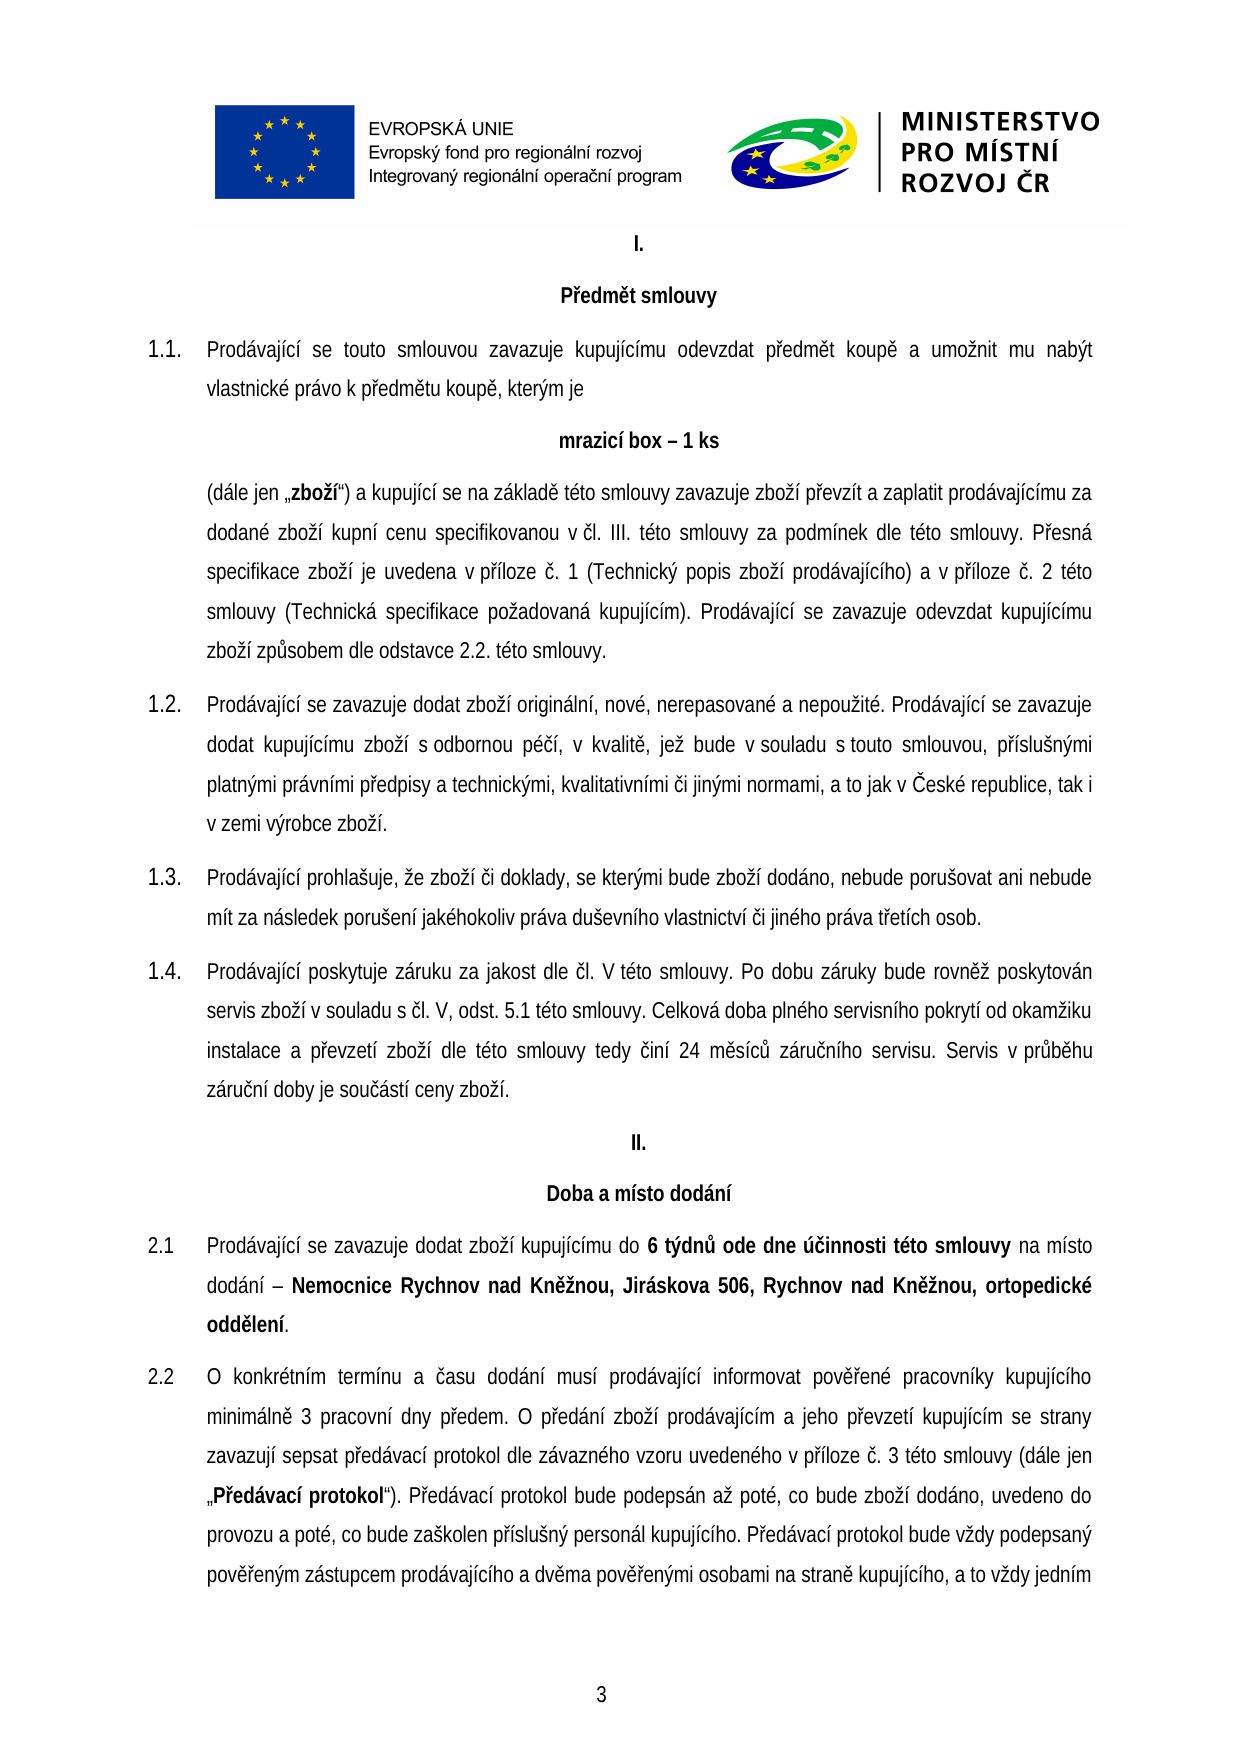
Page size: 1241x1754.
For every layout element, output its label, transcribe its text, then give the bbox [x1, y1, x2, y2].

picture [184, 73, 1130, 230]
subtitle Doba a místo dodání [185, 1180, 1093, 1207]
subtitle Předmět smlouvy [185, 282, 1093, 308]
list Prodávající poskytuje záruku za jakost dle čl. V této smlouvy. Po dobu záruky bude rovněž poskytován servis zboží v souladu s čl. V, odst. 5.1 této smlouvy. Celková doba plného servisního pokrytí od okamžiku instalace a převzetí zboží dle této smlouvy tedy činí 24 měsíců záručního servisu. Servis v průběhu záruční doby je součástí ceny zboží. [148, 956, 1093, 1103]
list Prodávající se touto smlouvou zavazuje kupujícímu odevzdat předmět koupě a umožnit mu nabýt vlastnické právo k předmětu koupě, kterým je [148, 334, 1093, 402]
list Prodávající se zavazuje dodat zboží originální, nové, nerepasované a nepoužité. Prodávající se zavazuje dodat kupujícímu zboží s odbornou péčí, v kvalitě, jež bude v souladu s touto smlouvou, příslušnými platnými právními předpisy a technickými, kvalitativními či jinými normami, a to jak v České republice, tak i v zemi výrobce zboží. [148, 689, 1093, 836]
text (dále jen „zboží“) a kupující se na základě této smlouvy zavazuje zboží převzít a zaplatit prodávajícímu za dodané zboží kupní cenu specifikovanou v čl. III. této smlouvy za podmínek dle této smlouvy. Přesná specifikace zboží je uvedena v příloze č. 1 (Technický popis zboží prodávajícího) a v příloze č. 2 této smlouvy (Technická specifikace požadovaná kupujícím). Prodávající se zavazuje odevzdat kupujícímu zboží způsobem dle odstavce 2.2. této smlouvy. [148, 479, 1093, 664]
list Prodávající se zavazuje dodat zboží kupujícímu do 6 týdnů ode dne účinnosti této smlouvy na místo dodání – Nemocnice Rychnov nad Kněžnou, Jiráskova 506, Rychnov nad Kněžnou, ortopedické oddělení. [148, 1232, 1093, 1338]
list Prodávající prohlašuje, že zboží či doklady, se kterými bude zboží dodáno, nebude porušovat ani nebude mít za následek porušení jakéhokoliv práva duševního vlastnictví či jiného práva třetích osob. [148, 862, 1093, 930]
text I. [185, 230, 1093, 256]
text II. [185, 1128, 1093, 1155]
list mrazicí box – 1 ks [185, 427, 1093, 454]
